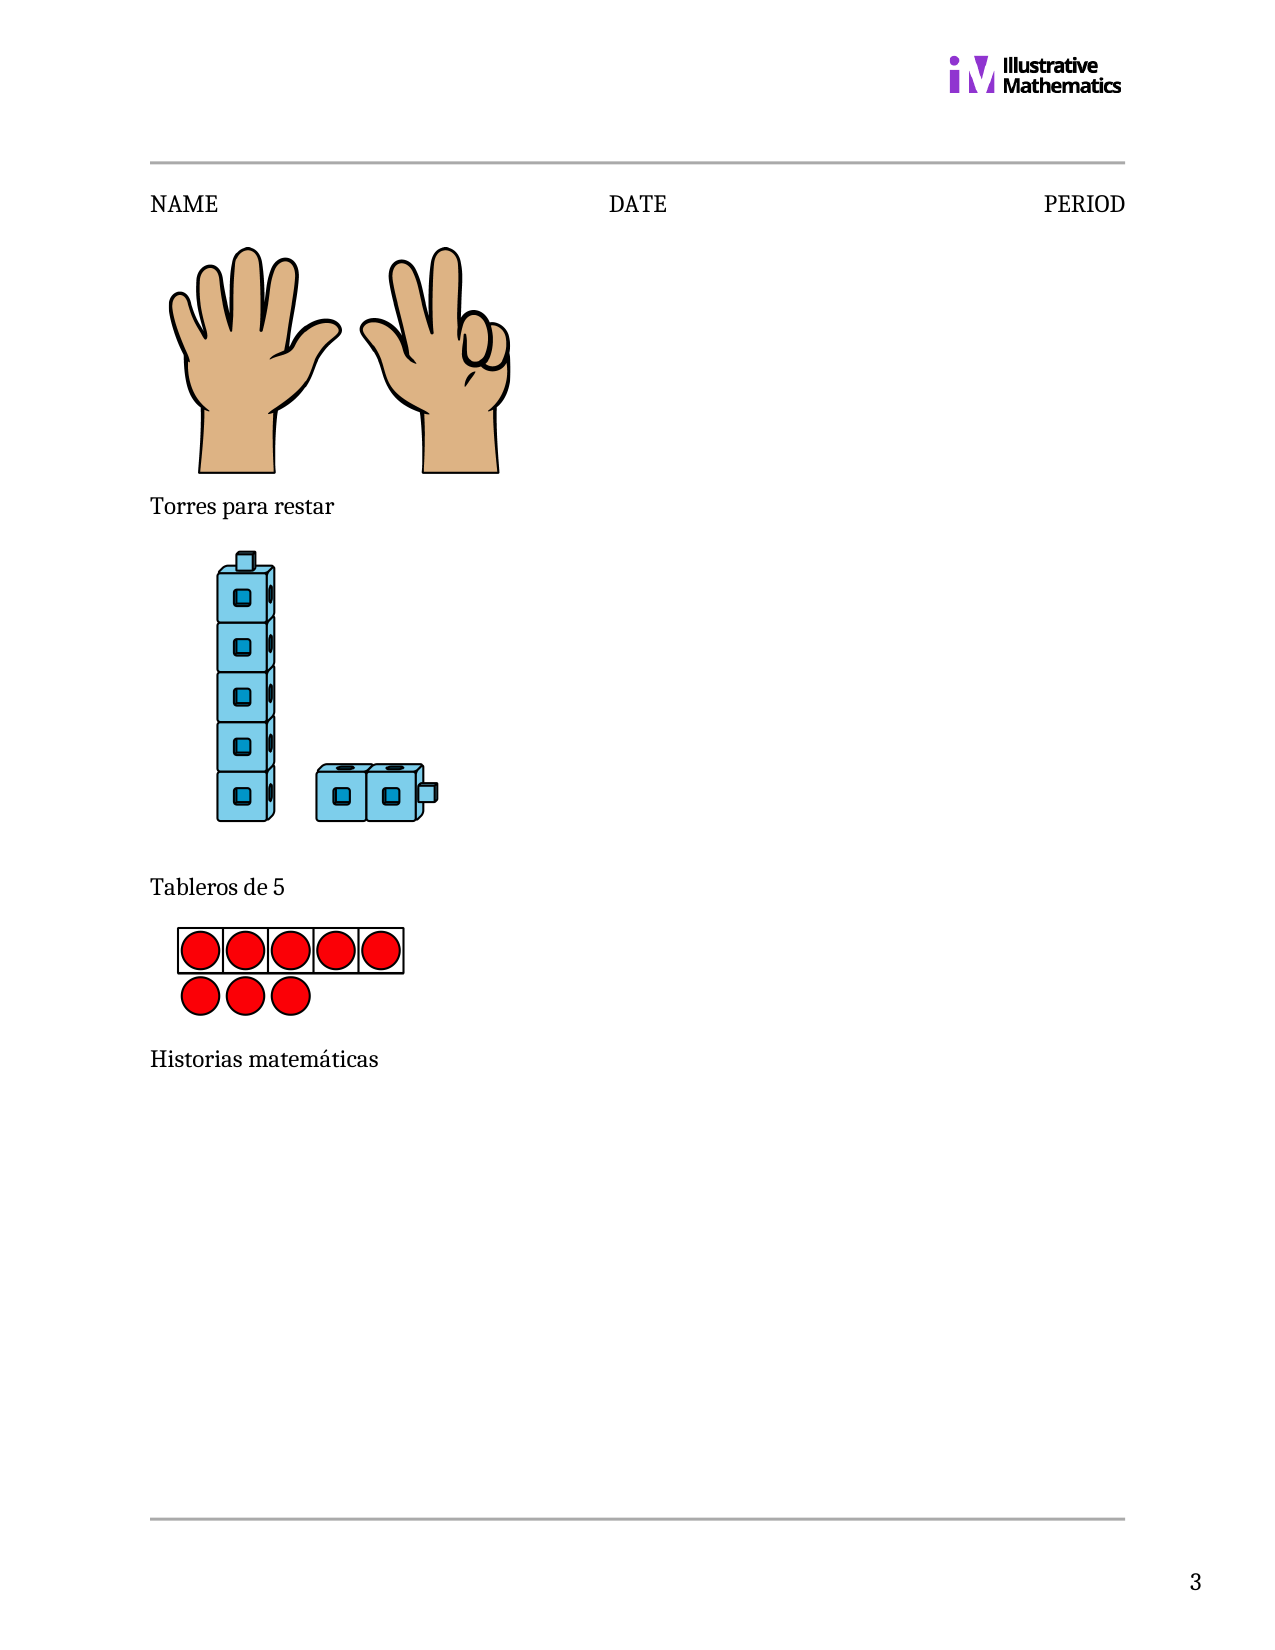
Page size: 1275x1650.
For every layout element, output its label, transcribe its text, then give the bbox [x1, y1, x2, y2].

text Historias matemáticas [150, 1044, 1125, 1073]
picture [168, 539, 657, 855]
text Torres para restar [150, 492, 1125, 521]
picture [949, 55, 1121, 93]
text Tableros de 5 [150, 873, 1125, 902]
picture [168, 920, 413, 1026]
picture [168, 247, 511, 474]
